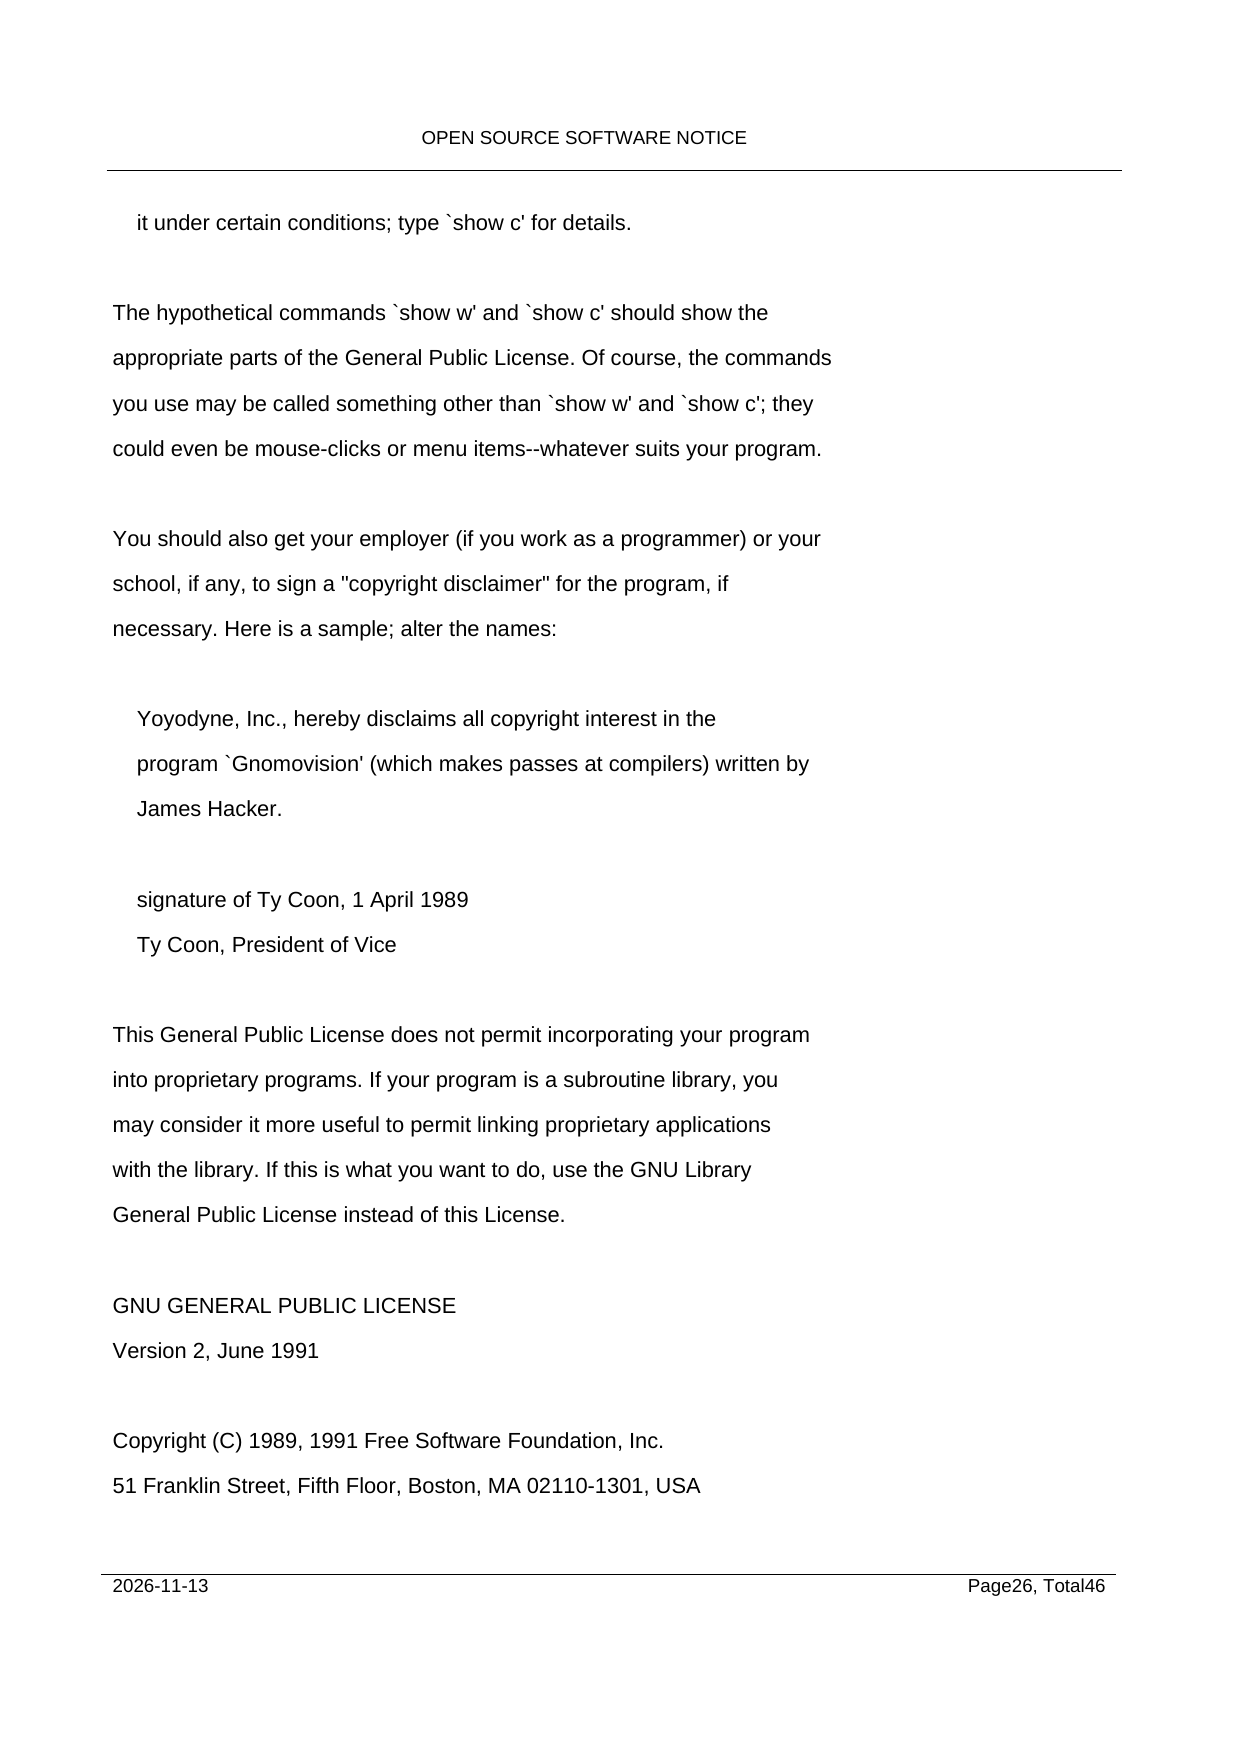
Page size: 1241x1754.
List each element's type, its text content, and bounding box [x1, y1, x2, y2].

text GNU GENERAL PUBLIC LICENSE [112, 1289, 1128, 1321]
text appropriate parts of the General Public License. Of course, the commands [112, 342, 1128, 374]
text You should also get your employer (if you work as a programmer) or your [112, 522, 1128, 554]
text signature of Ty Coon, 1 April 1989 [112, 883, 1128, 915]
text This General Public License does not permit incorporating your program [112, 1018, 1128, 1051]
text may consider it more useful to permit linking proprietary applications [112, 1108, 1128, 1141]
text it under certain conditions; type `show c' for details. [112, 206, 1128, 239]
text Copyright (C) 1989, 1991 Free Software Foundation, Inc. [112, 1424, 1128, 1457]
text school, if any, to sign a "copyright disclaimer" for the program, if [112, 567, 1128, 600]
text necessary. Here is a sample; alter the names: [112, 612, 1128, 645]
text James Hacker. [112, 793, 1128, 825]
text with the library. If this is what you want to do, use the GNU Library [112, 1153, 1128, 1186]
text The hypothetical commands `show w' and `show c' should show the [112, 297, 1128, 329]
text you use may be called something other than `show w' and `show c'; they [112, 387, 1128, 419]
text into proprietary programs. If your program is a subroutine library, you [112, 1063, 1128, 1096]
text Version 2, June 1991 [112, 1334, 1128, 1366]
text Ty Coon, President of Vice [112, 928, 1128, 961]
text General Public License instead of this License. [112, 1199, 1128, 1231]
text 51 Franklin Street, Fifth Floor, Boston, MA 02110-1301, USA [112, 1469, 1128, 1502]
text program `Gnomovision' (which makes passes at compilers) written by [112, 748, 1128, 780]
text could even be mouse-clicks or menu items--whatever suits your program. [112, 432, 1128, 464]
text Yoyodyne, Inc., hereby disclaims all copyright interest in the [112, 702, 1128, 735]
